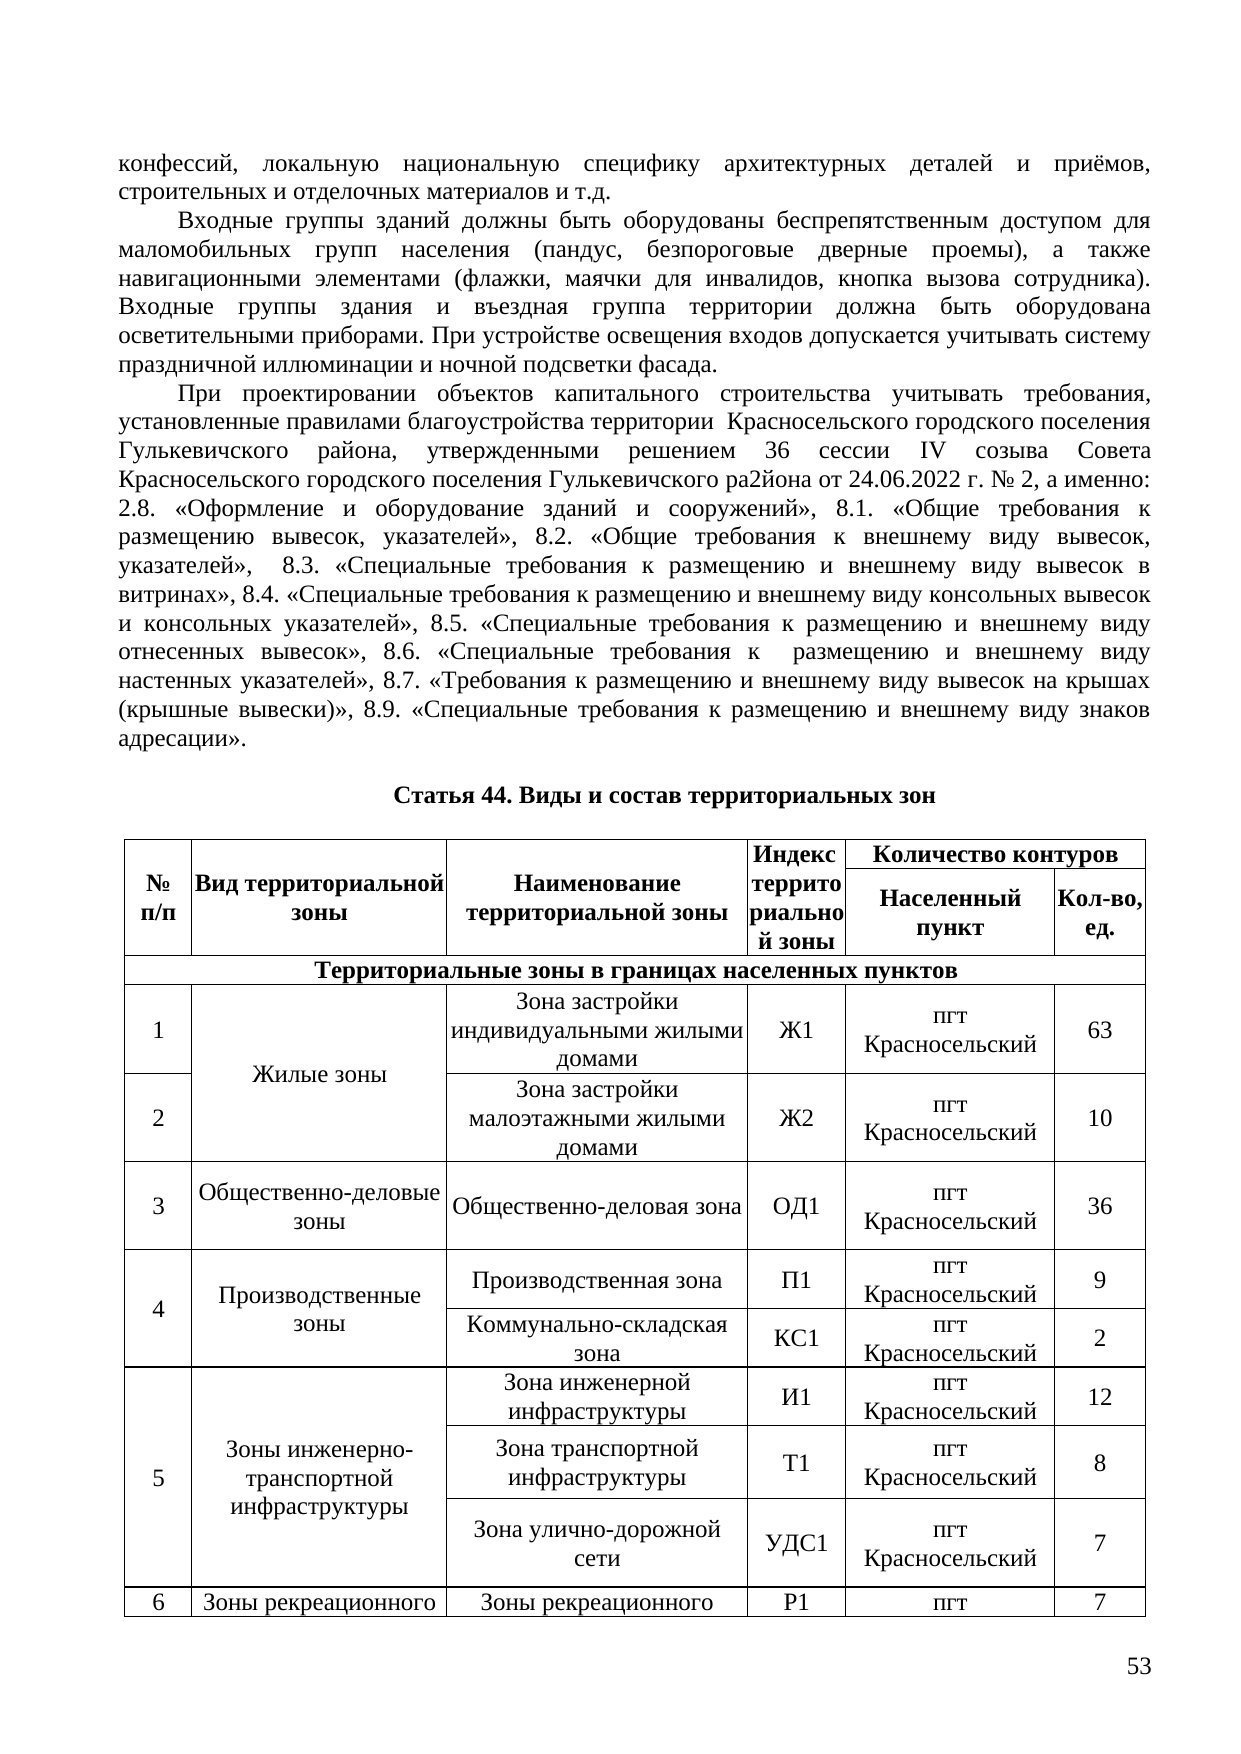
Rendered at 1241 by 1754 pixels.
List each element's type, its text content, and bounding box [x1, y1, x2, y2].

table_cell Общественно-деловые зоны [192, 1162, 446, 1249]
table_cell 2 [125, 1074, 191, 1161]
table_cell 2 [1055, 1309, 1145, 1366]
table_cell 4 [125, 1250, 191, 1366]
table_cell 5 [125, 1368, 191, 1586]
table_cell 63 [1055, 985, 1145, 1073]
table_cell 12 [1055, 1368, 1145, 1425]
table_cell Жилые зоны [192, 985, 446, 1161]
table_cell 10 [1055, 1074, 1145, 1161]
text Статья 44. Виды и состав территориальных зон [118, 781, 1152, 809]
table_cell УДС1 [748, 1499, 845, 1586]
table_cell пгт Красносельский [846, 1309, 1054, 1366]
table_cell пгт Красносельский [846, 985, 1054, 1073]
table_cell И1 [748, 1368, 845, 1425]
table_cell Зона застройки индивидуальными жилыми домами [447, 985, 747, 1073]
table_cell Кол-во, ед. [1055, 869, 1145, 954]
table_cell Ж2 [748, 1074, 845, 1161]
table_cell 36 [1055, 1162, 1145, 1249]
table_cell 3 [125, 1162, 191, 1249]
table_cell Зона инженерной инфраструктуры [447, 1368, 747, 1425]
table_cell Зона улично-дорожной сети [447, 1499, 747, 1586]
table_cell Производственные зоны [192, 1250, 446, 1366]
table_cell 7 [1055, 1588, 1145, 1616]
table_cell Р1 [748, 1588, 845, 1616]
text Входные группы зданий должны быть оборудованы беспрепятственным доступом для маломобильных групп населения (пандус, безпороговые дверные проемы), а также навигационными элементами (флажки, маячки для инвалидов, кнопка вызова сотрудника). Входные группы здания и въездная группа территории должна быть оборудована осветительными приборами. При устройстве освещения входов допускается учитывать систему праздничной иллюминации и ночной подсветки фасада. [118, 205, 1152, 378]
table_cell 9 [1055, 1250, 1145, 1308]
table_cell Зона застройки малоэтажными жилыми домами [447, 1074, 747, 1161]
table_cell пгт Красносельский [846, 1250, 1054, 1308]
table_header Количество контуров [846, 840, 1145, 868]
table_cell Ж1 [748, 985, 845, 1073]
table_cell пгт Красносельский [846, 1499, 1054, 1586]
table_cell 7 [1055, 1499, 1145, 1586]
text При проектировании объектов капитального строительства учитывать требования, установленные правилами благоустройства территории Красносельского городского поселения Гулькевичского района, утвержденными решением 36 сессии IV созыва Совета Красносельского городского поселения Гулькевичского ра2йона от 24.06.2022 г. № 2, а именно: 2.8. «Оформление и оборудование зданий и сооружений», 8.1. «Общие требования к размещению вывесок, указателей», 8.2. «Общие требования к внешнему виду вывесок, указателей», 8.3. «Специальные требования к размещению и внешнему виду вывесок в витринах», 8.4. «Специальные требования к размещению и внешнему виду консольных вывесок и консольных указателей», 8.5. «Специальные требования к размещению и внешнему виду отнесенных вывесок», 8.6. «Специальные требования к размещению и внешнему виду настенных указателей», 8.7. «Требования к размещению и внешнему виду вывесок на крышах (крышные вывески)», 8.9. «Специальные требования к размещению и внешнему виду знаков адресации». [118, 378, 1152, 751]
table_cell Зоны рекреационного назначения [192, 1588, 446, 1616]
table_cell пгт Красносельский [846, 1588, 1054, 1616]
table_cell Производственная зона [447, 1250, 747, 1308]
table_cell Зона транспортной инфраструктуры [447, 1426, 747, 1498]
table_header № п/п [125, 840, 191, 954]
table_cell Общественно-деловая зона [447, 1162, 747, 1249]
table_cell Территориальные зоны в границах населенных пунктов [125, 956, 1145, 984]
table_header Индекс территориальной зоны [748, 840, 845, 954]
table_cell Населенный пункт [846, 869, 1054, 954]
table_header Наименование территориальной зоны [447, 840, 747, 954]
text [118, 148, 1152, 205]
table_cell пгт Красносельский [846, 1162, 1054, 1249]
table_cell пгт Красносельский [846, 1074, 1054, 1161]
table_cell КС1 [748, 1309, 845, 1366]
table_cell Т1 [748, 1426, 845, 1498]
table_cell П1 [748, 1250, 845, 1308]
table_cell Зоны инженерно-транспортной инфраструктуры [192, 1368, 446, 1586]
table_cell пгт Красносельский [846, 1368, 1054, 1425]
table_cell 1 [125, 985, 191, 1073]
table_cell ОД1 [748, 1162, 845, 1249]
table_cell пгт Красносельский [846, 1426, 1054, 1498]
table_cell Коммунально-складская зона [447, 1309, 747, 1366]
table_cell Зоны рекреационного назначения [447, 1588, 747, 1616]
table_cell 8 [1055, 1426, 1145, 1498]
table_cell 6 [125, 1588, 191, 1616]
table_header Вид территориальной зоны [192, 840, 446, 954]
